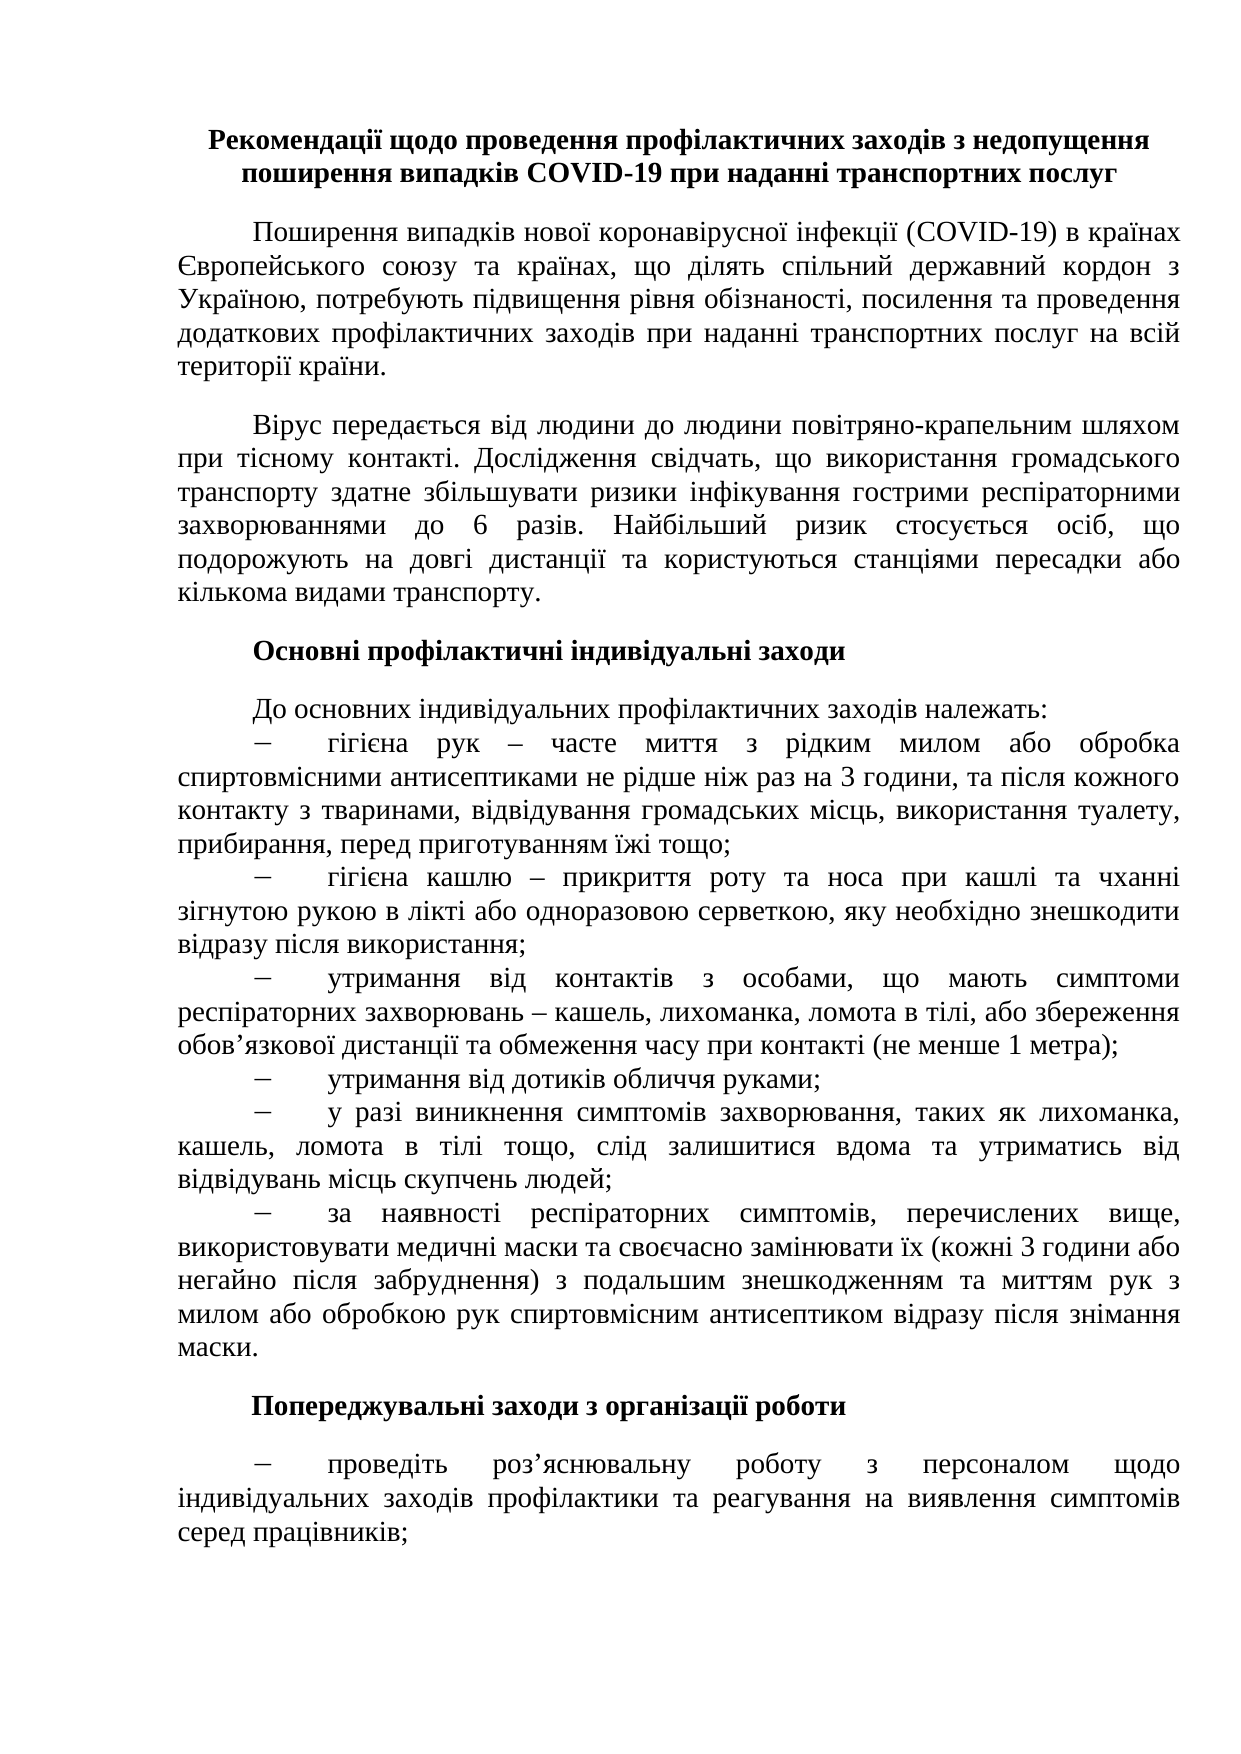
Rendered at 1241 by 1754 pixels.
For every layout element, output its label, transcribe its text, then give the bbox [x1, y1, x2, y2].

text Вірус передається від людини до людини повітряно-крапельним шляхом при тісному контакті. Дослідження свідчать, що використання громадського транспорту здатне збільшувати ризики інфікування гострими респіраторними захворюваннями до 6 разів. Найбільший ризик стосується осіб, що подорожують на довгі дистанції та користуються станціями пересадки або кількома видами транспорту. [177, 407, 1181, 608]
text Поширення випадків нової коронавірусної інфекції (COVID-19) в країнах Європейського союзу та країнах, що ділять спільний державний кордон з Україною, потребують підвищення рівня обізнаності, посилення та проведення додаткових профілактичних заходів при наданні транспортних послуг на всій території країни. [177, 214, 1181, 382]
list утримання від дотиків обличчя руками; [177, 1061, 1181, 1094]
list за наявності респіраторних симптомів, перечислених вище, використовувати медичні маски та своєчасно замінювати їх (кожні 3 години або негайно після забруднення) з подальшим знешкодженням та миттям рук з милом або обробкою рук спиртовмісним антисептиком відразу після знімання маски. [177, 1195, 1181, 1363]
list у разі виникнення симптомів захворювання, таких як лихоманка, кашель, ломота в тілі тощо, слід залишитися вдома та утриматись від відвідувань місць скупчень людей; [177, 1094, 1181, 1195]
list проведіть роз’яснювальну роботу з персоналом щодо індивідуальних заходів профілактики та реагування на виявлення симптомів серед працівників; [177, 1447, 1181, 1547]
text Основні профілактичні індивідуальні заходи [177, 633, 1181, 667]
text Рекомендації щодо проведення профілактичних заходів з недопущення поширення випадків COVID-19 при наданні транспортних послуг [177, 122, 1181, 189]
list гігієна кашлю – прикриття роту та носа при кашлі та чханні зігнутою рукою в лікті або одноразовою серветкою, яку необхідно знешкодити відразу після використання; [177, 859, 1181, 960]
text Попереджувальні заходи з організації роботи [177, 1388, 1181, 1422]
list утримання від контактів з особами, що мають симптоми респіраторних захворювань – кашель, лихоманка, ломота в тілі, або збереження обов’язкової дистанції та обмеження часу при контакті (не менше 1 метра); [177, 960, 1181, 1061]
text До основних індивідуальних профілактичних заходів належать: [177, 692, 1181, 725]
list гігієна рук – часте миття з рідким милом або обробка спиртовмісними антисептиками не рідше ніж раз на 3 години, та після кожного контакту з тваринами, відвідування громадських місць, використання туалету, прибирання, перед приготуванням їжі тощо; [177, 725, 1181, 859]
